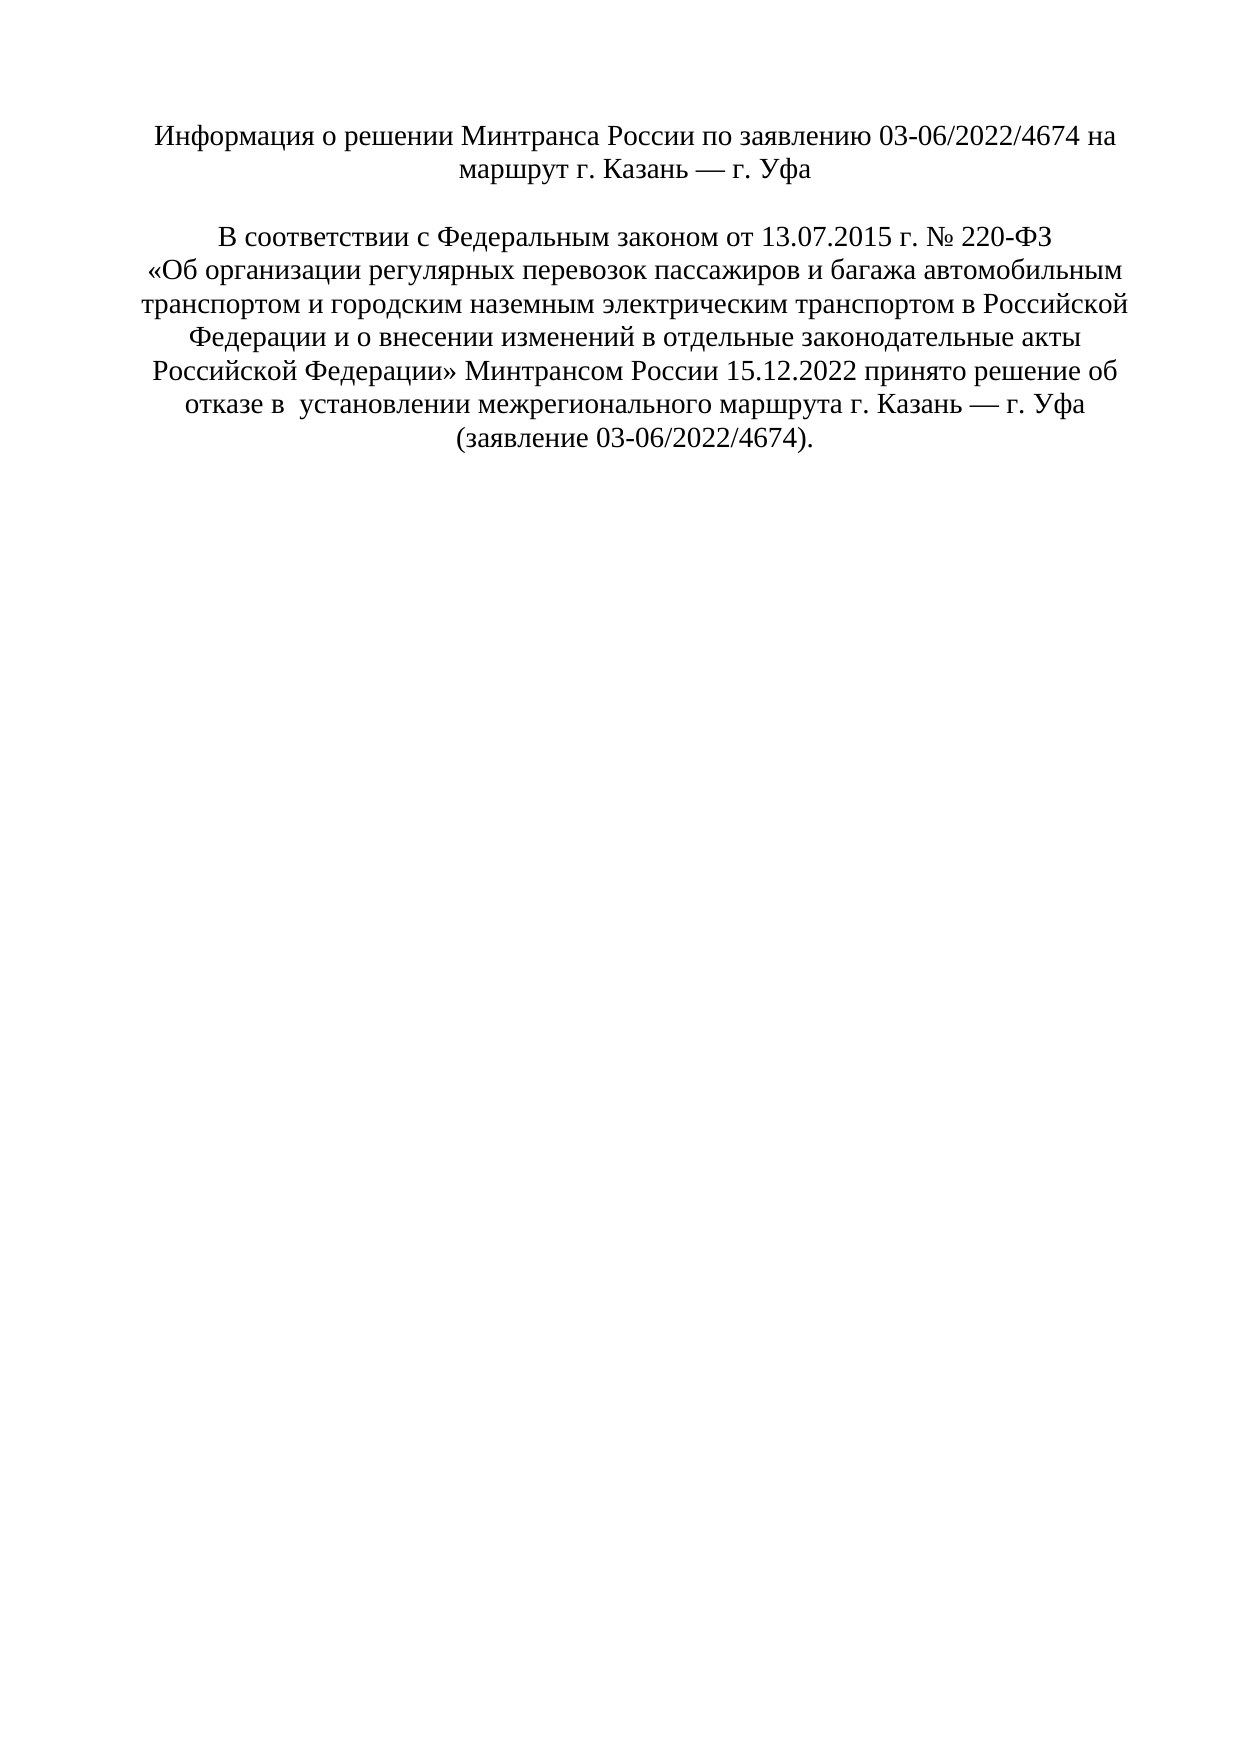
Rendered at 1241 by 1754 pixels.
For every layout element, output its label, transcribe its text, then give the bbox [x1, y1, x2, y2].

text Информация о решении Минтранса России по заявлению 03-06/2022/4674 на маршрут г. Казань — г. Уфа [118, 118, 1152, 185]
text В соответствии с Федеральным законом от 13.07.2015 г. № 220-ФЗ «Об организации регулярных перевозок пассажиров и багажа автомобильным транспортом и городским наземным электрическим транспортом в Российской Федерации и о внесении изменений в отдельные законодательные акты Российской Федерации» Минтрансом России 15.12.2022 принято решение об отказе в установлении межрегионального маршрута г. Казань — г. Уфа (заявление 03-06/2022/4674). [118, 219, 1152, 453]
